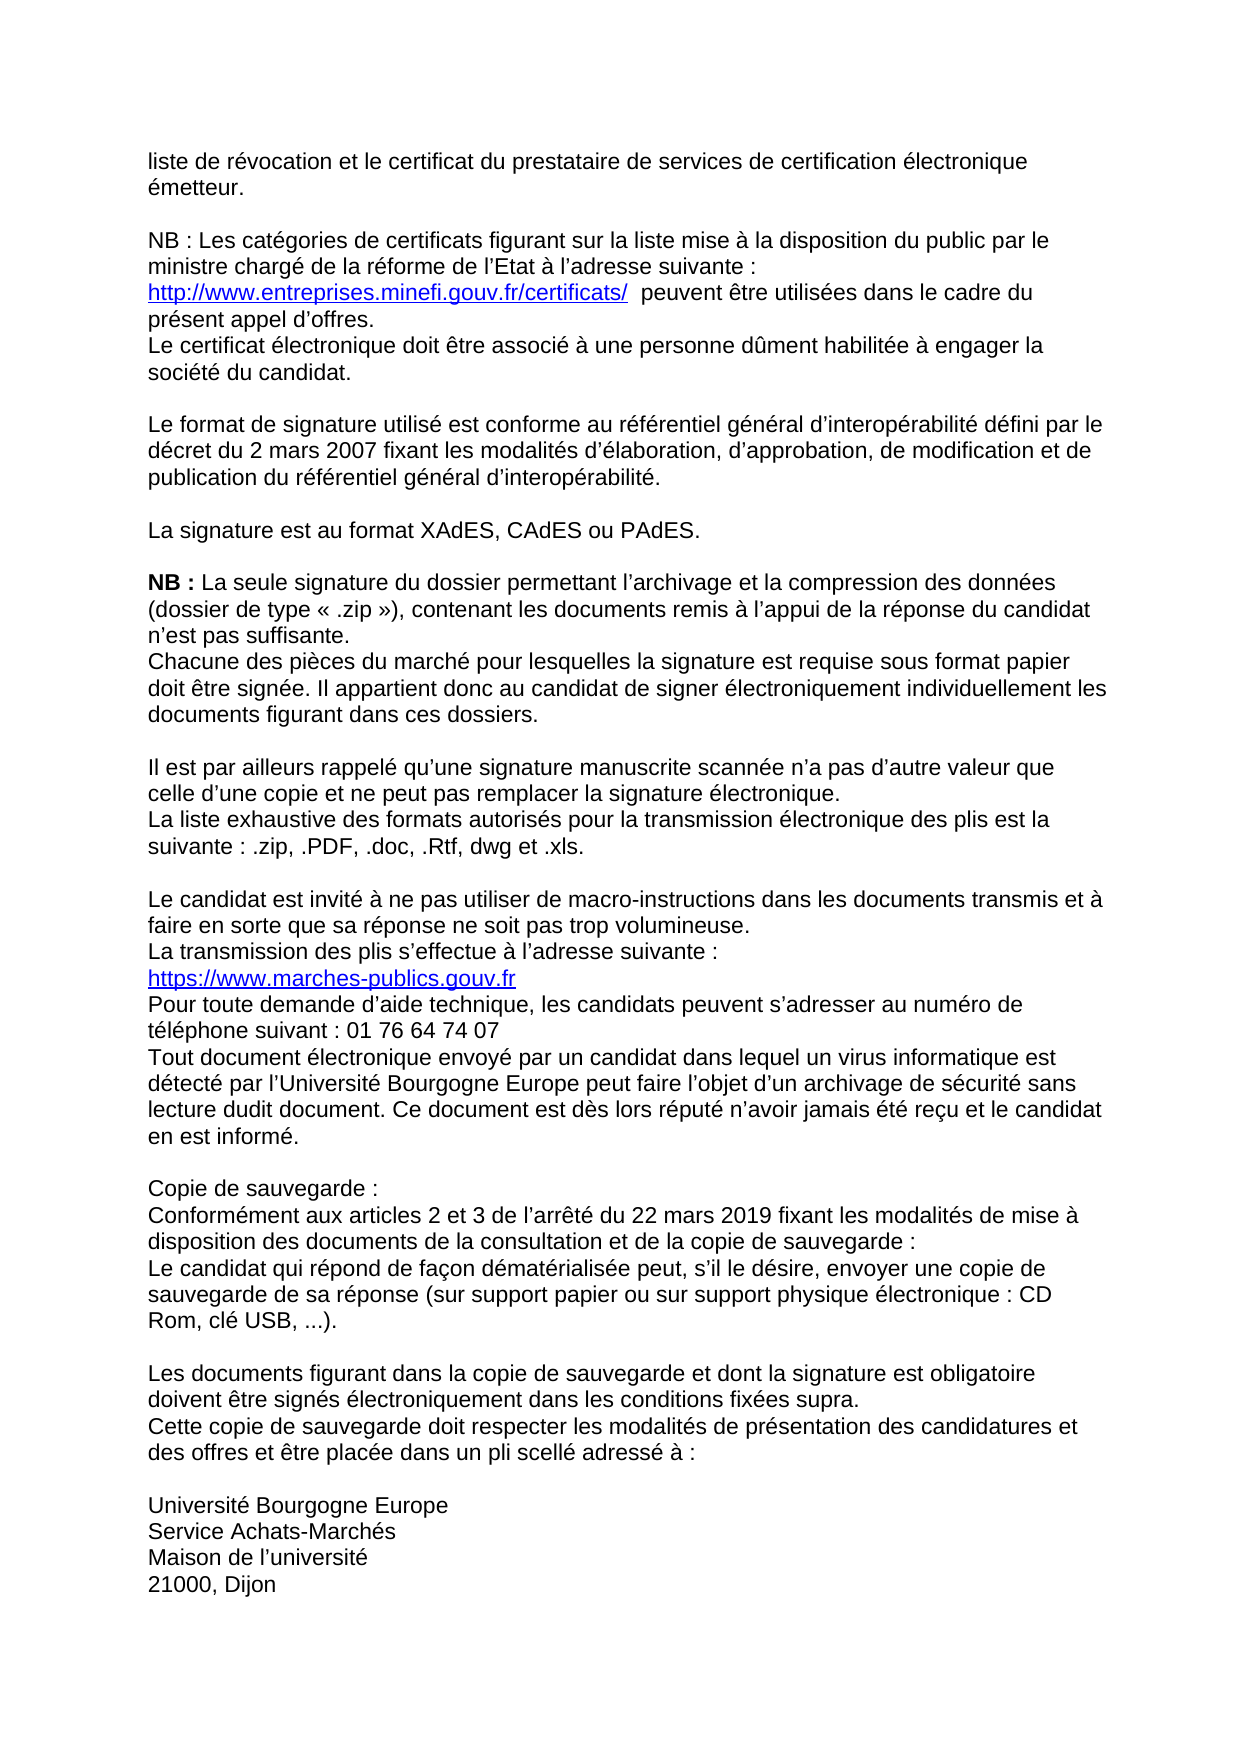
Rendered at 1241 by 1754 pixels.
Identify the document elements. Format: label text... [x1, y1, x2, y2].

text Cette copie de sauvegarde doit respecter les modalités de présentation des candidatures et des offres et être placée dans un pli scellé adressé à : [148, 1413, 1107, 1465]
text Université Bourgogne Europe [148, 1492, 1107, 1518]
text La transmission des plis s’effectue à l’adresse suivante : [148, 938, 1107, 964]
text La liste exhaustive des formats autorisés pour la transmission électronique des plis est la suivante : .zip, .PDF, .doc, .Rtf, dwg et .xls. [148, 806, 1107, 859]
text https://www.marches-publics.gouv.fr [148, 964, 1107, 991]
text La signature est au format XAdES, CAdES ou PAdES. [148, 517, 1107, 543]
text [148, 148, 1107, 200]
text Conformément aux articles 2 et 3 de l’arrêté du 22 mars 2019 fixant les modalités de mise à disposition des documents de la consultation et de la copie de sauvegarde : [148, 1202, 1107, 1254]
text Tout document électronique envoyé par un candidat dans lequel un virus informatique est détecté par l’Université Bourgogne Europe peut faire l’objet d’un archivage de sécurité sans lecture dudit document. Ce document est dès lors réputé n’avoir jamais été reçu et le candidat en est informé. [148, 1044, 1107, 1149]
text Maison de l’université [148, 1544, 1107, 1571]
text Chacune des pièces du marché pour lesquelles la signature est requise sous format papier doit être signée. Il appartient donc au candidat de signer électroniquement individuellement les documents figurant dans ces dossiers. [148, 648, 1107, 727]
text Pour toute demande d’aide technique, les candidats peuvent s’adresser au numéro de téléphone suivant : 01 76 64 74 07 [148, 991, 1107, 1044]
text NB : La seule signature du dossier permettant l’archivage et la compression des données (dossier de type « .zip »), contenant les documents remis à l’appui de la réponse du candidat n’est pas suffisante. [148, 569, 1107, 648]
text Le candidat qui répond de façon dématérialisée peut, s’il le désire, envoyer une copie de sauvegarde de sa réponse (sur support papier ou sur support physique électronique : CD Rom, clé USB, ...). [148, 1254, 1107, 1333]
text Il est par ailleurs rappelé qu’une signature manuscrite scannée n’a pas d’autre valeur que celle d’une copie et ne peut pas remplacer la signature électronique. [148, 754, 1107, 806]
text Le certificat électronique doit être associé à une personne dûment habilitée à engager la société du candidat. [148, 332, 1107, 385]
text Copie de sauvegarde : [148, 1175, 1107, 1202]
text Les documents figurant dans la copie de sauvegarde et dont la signature est obligatoire doivent être signés électroniquement dans les conditions fixées supra. [148, 1360, 1107, 1413]
text Le candidat est invité à ne pas utiliser de macro-instructions dans les documents transmis et à faire en sorte que sa réponse ne soit pas trop volumineuse. [148, 886, 1107, 938]
text Le format de signature utilisé est conforme au référentiel général d’interopérabilité défini par le décret du 2 mars 2007 fixant les modalités d’élaboration, d’approbation, de modification et de publication du référentiel général d’interopérabilité. [148, 411, 1107, 490]
text Service Achats-Marchés [148, 1518, 1107, 1544]
text 21000, Dijon [148, 1571, 1107, 1597]
text NB : Les catégories de certificats figurant sur la liste mise à la disposition du public par le ministre chargé de la réforme de l’Etat à l’adresse suivante : http://www.entreprises.minefi.gouv.fr/certificats/ peuvent être utilisées dans le cadre du présent appel d’offres. [148, 227, 1107, 332]
